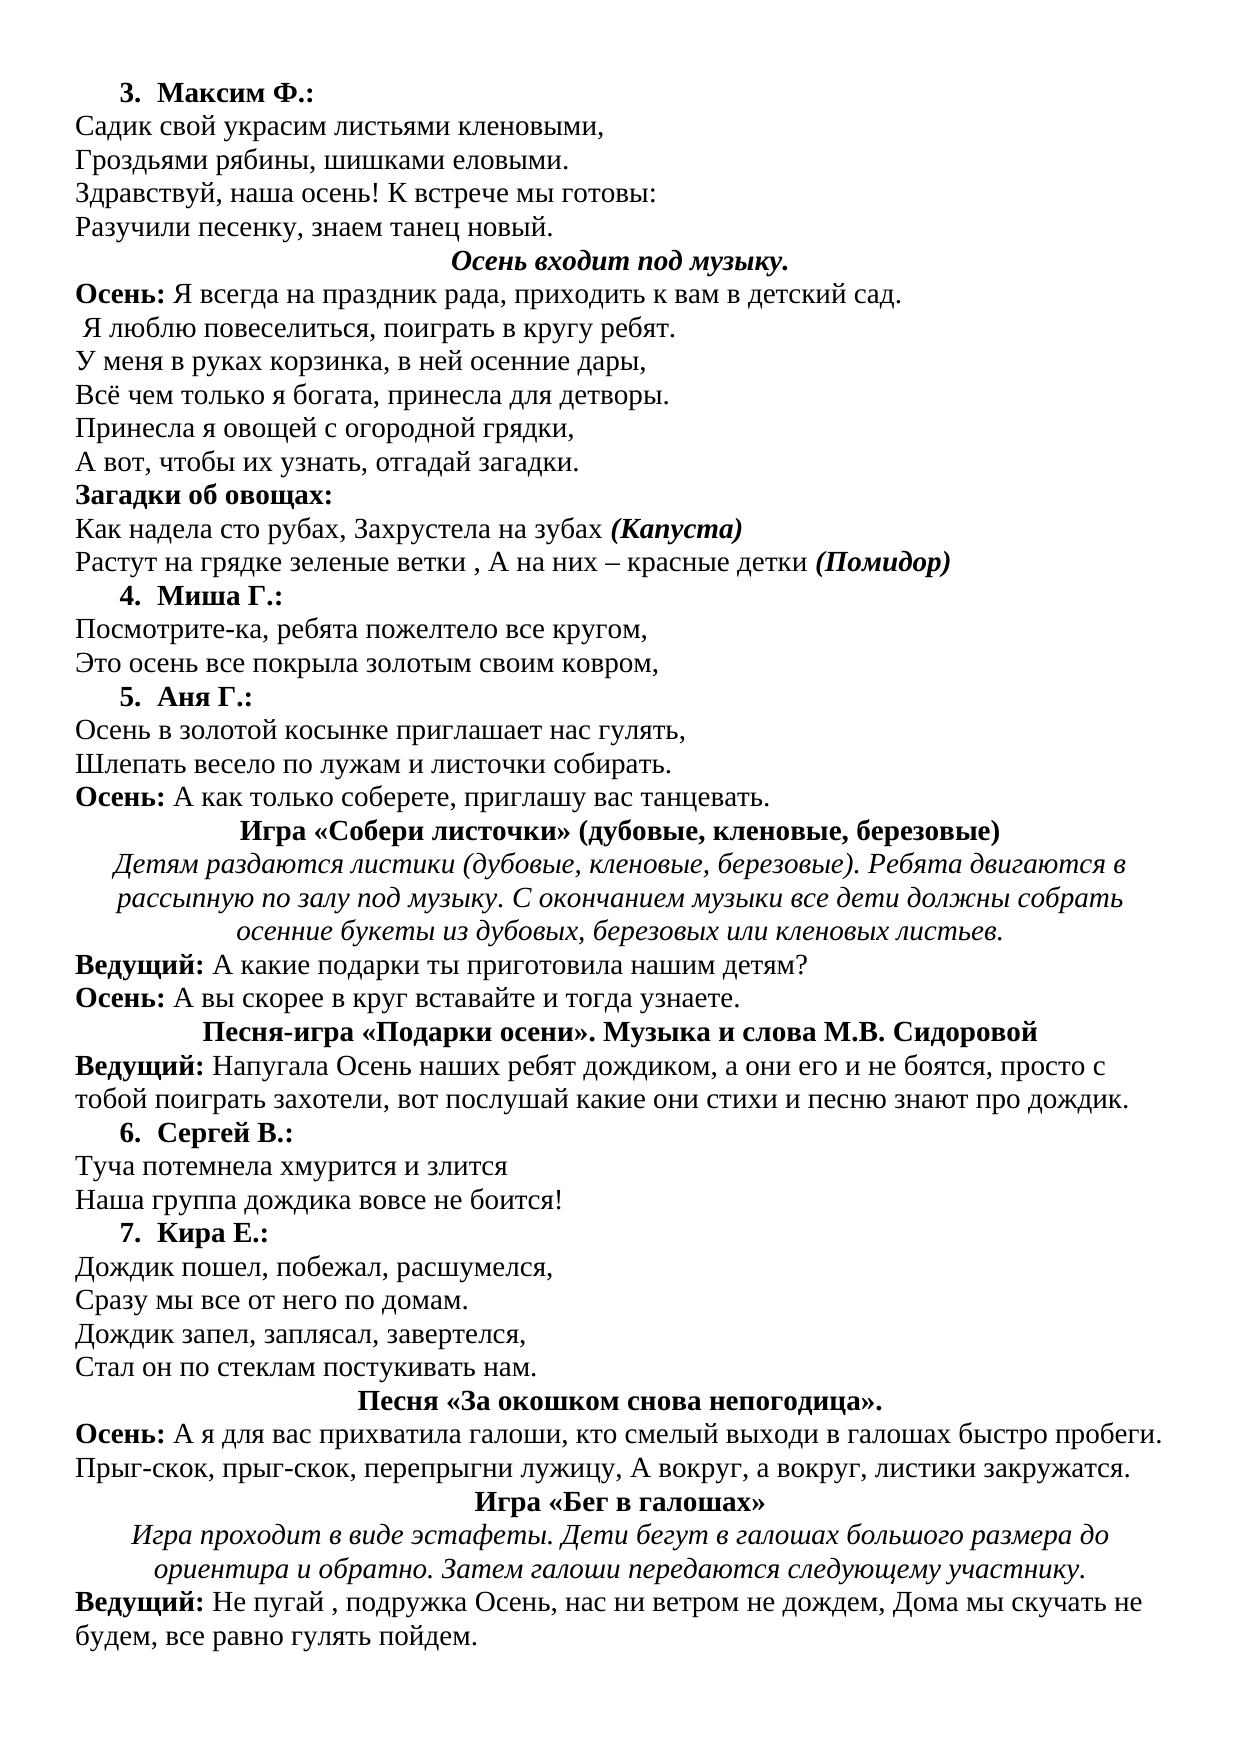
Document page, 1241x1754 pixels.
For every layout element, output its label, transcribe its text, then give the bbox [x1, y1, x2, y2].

text Детям раздаются листики (дубовые, кленовые, березовые). Ребята двигаются в рассыпную по залу под музыку. С окончанием музыки все дети должны собрать осенние букеты из дубовых, березовых или кленовых листьев. [75, 846, 1165, 947]
text Осень: Я всегда на праздник рада, приходить к вам в детский сад. [75, 276, 1165, 310]
text Игра «Бег в галошах» [75, 1484, 1165, 1517]
text Дождик запел, заплясал, завертелся, [75, 1316, 1165, 1349]
list Максим Ф.: [119, 75, 1165, 108]
text Наша группа дождика вовсе не боится! [75, 1182, 1165, 1215]
text Посмотрите-ка, ребята пожелтело все кругом, [75, 612, 1165, 645]
text Осень: А я для вас прихватила галоши, кто смелый выходи в галошах быстро пробеги. Прыг-скок, прыг-скок, перепрыгни лужицу, А вокруг, а вокруг, листики закружатся. [75, 1417, 1165, 1484]
text Разучили песенку, знаем танец новый. [75, 209, 1165, 243]
list Сергей В.: [119, 1115, 1165, 1148]
text Осень в золотой косынке приглашает нас гулять, [75, 712, 1165, 746]
text Дождик пошел, побежал, расшумелся, [75, 1249, 1165, 1282]
text Песня «За окошком снова непогодица». [75, 1383, 1165, 1417]
text Игра проходит в виде эстафеты. Дети бегут в галошах большого размера до ориентира и обратно. Затем галоши передаются следующему участнику. [75, 1517, 1165, 1584]
list Миша Г.: [119, 578, 1165, 612]
list Аня Г.: [119, 679, 1165, 712]
text Это осень все покрыла золотым своим ковром, [75, 645, 1165, 679]
text Загадки об овощах: [75, 477, 1165, 511]
text Стал он по стеклам постукивать нам. [75, 1349, 1165, 1383]
list Кира Е.: [119, 1215, 1165, 1249]
text Садик свой украсим листьями кленовыми, [75, 108, 1165, 142]
text У меня в руках корзинка, в ней осенние дары, [75, 343, 1165, 377]
text Игра «Собери листочки» (дубовые, кленовые, березовые) [75, 813, 1165, 846]
text Осень: А вы скорее в круг вставайте и тогда узнаете. [75, 981, 1165, 1014]
text Шлепать весело по лужам и листочки собирать. [75, 746, 1165, 779]
text А вот, чтобы их узнать, отгадай загадки. [75, 444, 1165, 477]
text Сразу мы все от него по домам. [75, 1282, 1165, 1316]
text Осень входит под музыку. [75, 243, 1165, 276]
text Всё чем только я богата, принесла для детворы. [75, 377, 1165, 410]
text Гроздьями рябины, шишками еловыми. [75, 142, 1165, 176]
text Здравствуй, наша осень! К встрече мы готовы: [75, 176, 1165, 209]
text Осень: А как только соберете, приглашу вас танцевать. [75, 779, 1165, 813]
text Ведущий: Напугала Осень наших ребят дождиком, а они его и не боятся, просто с тобой поиграть захотели, вот послушай какие они стихи и песню знают про дождик. [75, 1048, 1165, 1115]
text Принесла я овощей с огородной грядки, [75, 410, 1165, 444]
text Песня-игра «Подарки осени». Музыка и слова М.В. Сидоровой [75, 1014, 1165, 1048]
text Ведущий: Не пугай , подружка Осень, нас ни ветром не дождем, Дома мы скучать не будем, все равно гулять пойдем. [75, 1584, 1165, 1651]
text Я люблю повеселиться, поиграть в кругу ребят. [75, 310, 1165, 343]
text Туча потемнела хмурится и злится [75, 1148, 1165, 1182]
text Растут на грядке зеленые ветки , А на них – красные детки (Помидор) [75, 544, 1165, 578]
text Ведущий: А какие подарки ты приготовила нашим детям? [75, 947, 1165, 981]
text Как надела сто рубах, Захрустела на зубах (Капуста) [75, 511, 1165, 544]
